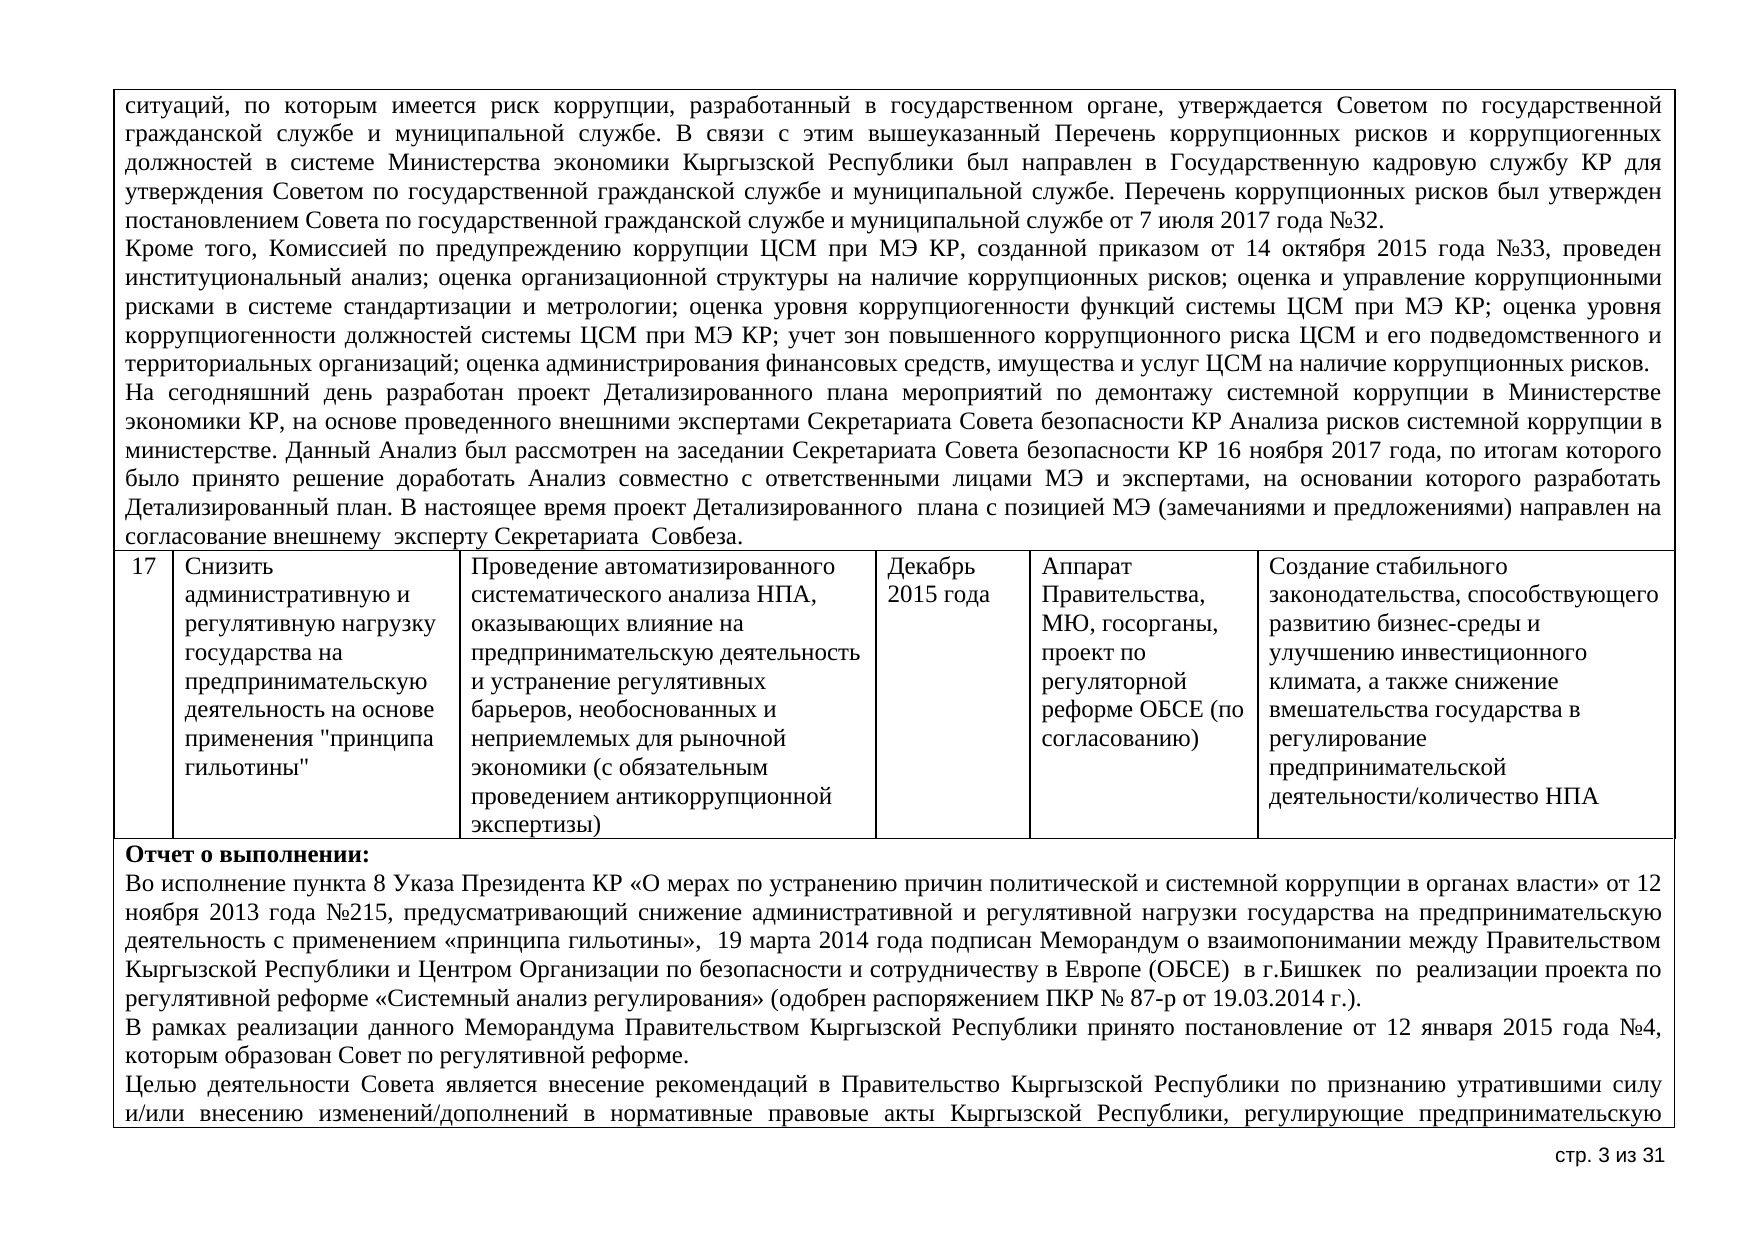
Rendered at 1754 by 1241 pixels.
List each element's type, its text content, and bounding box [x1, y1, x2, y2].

table_cell Проведение автоматизированного систематического анализа НПА, оказывающих влияние на предпринимательскую деятельность и устранение регулятивных барьеров, необоснованных и неприемлемых для рыночной экономики (с обязательным проведением антикоррупционной экспертизы) [461, 551, 875, 838]
table_cell 17 [115, 551, 172, 838]
table_cell Декабрь 2015 года [877, 551, 1029, 838]
table_cell Снизить административную и регулятивную нагрузку государства на предпринимательскую деятельность на основе применения "принципа гильотины" [174, 551, 459, 838]
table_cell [115, 90, 1674, 550]
table_cell Создание стабильного законодательства, способствующего развитию бизнес-среды и улучшению инвестиционного климата, а также снижение вмешательства государства в регулирование предпринимательской деятельности/количество НПА [1259, 551, 1674, 838]
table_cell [114, 838, 1674, 1127]
table_cell Аппарат Правительства, МЮ, госорганы, проект по регуляторной реформе ОБСЕ (по согласованию) [1031, 551, 1257, 838]
